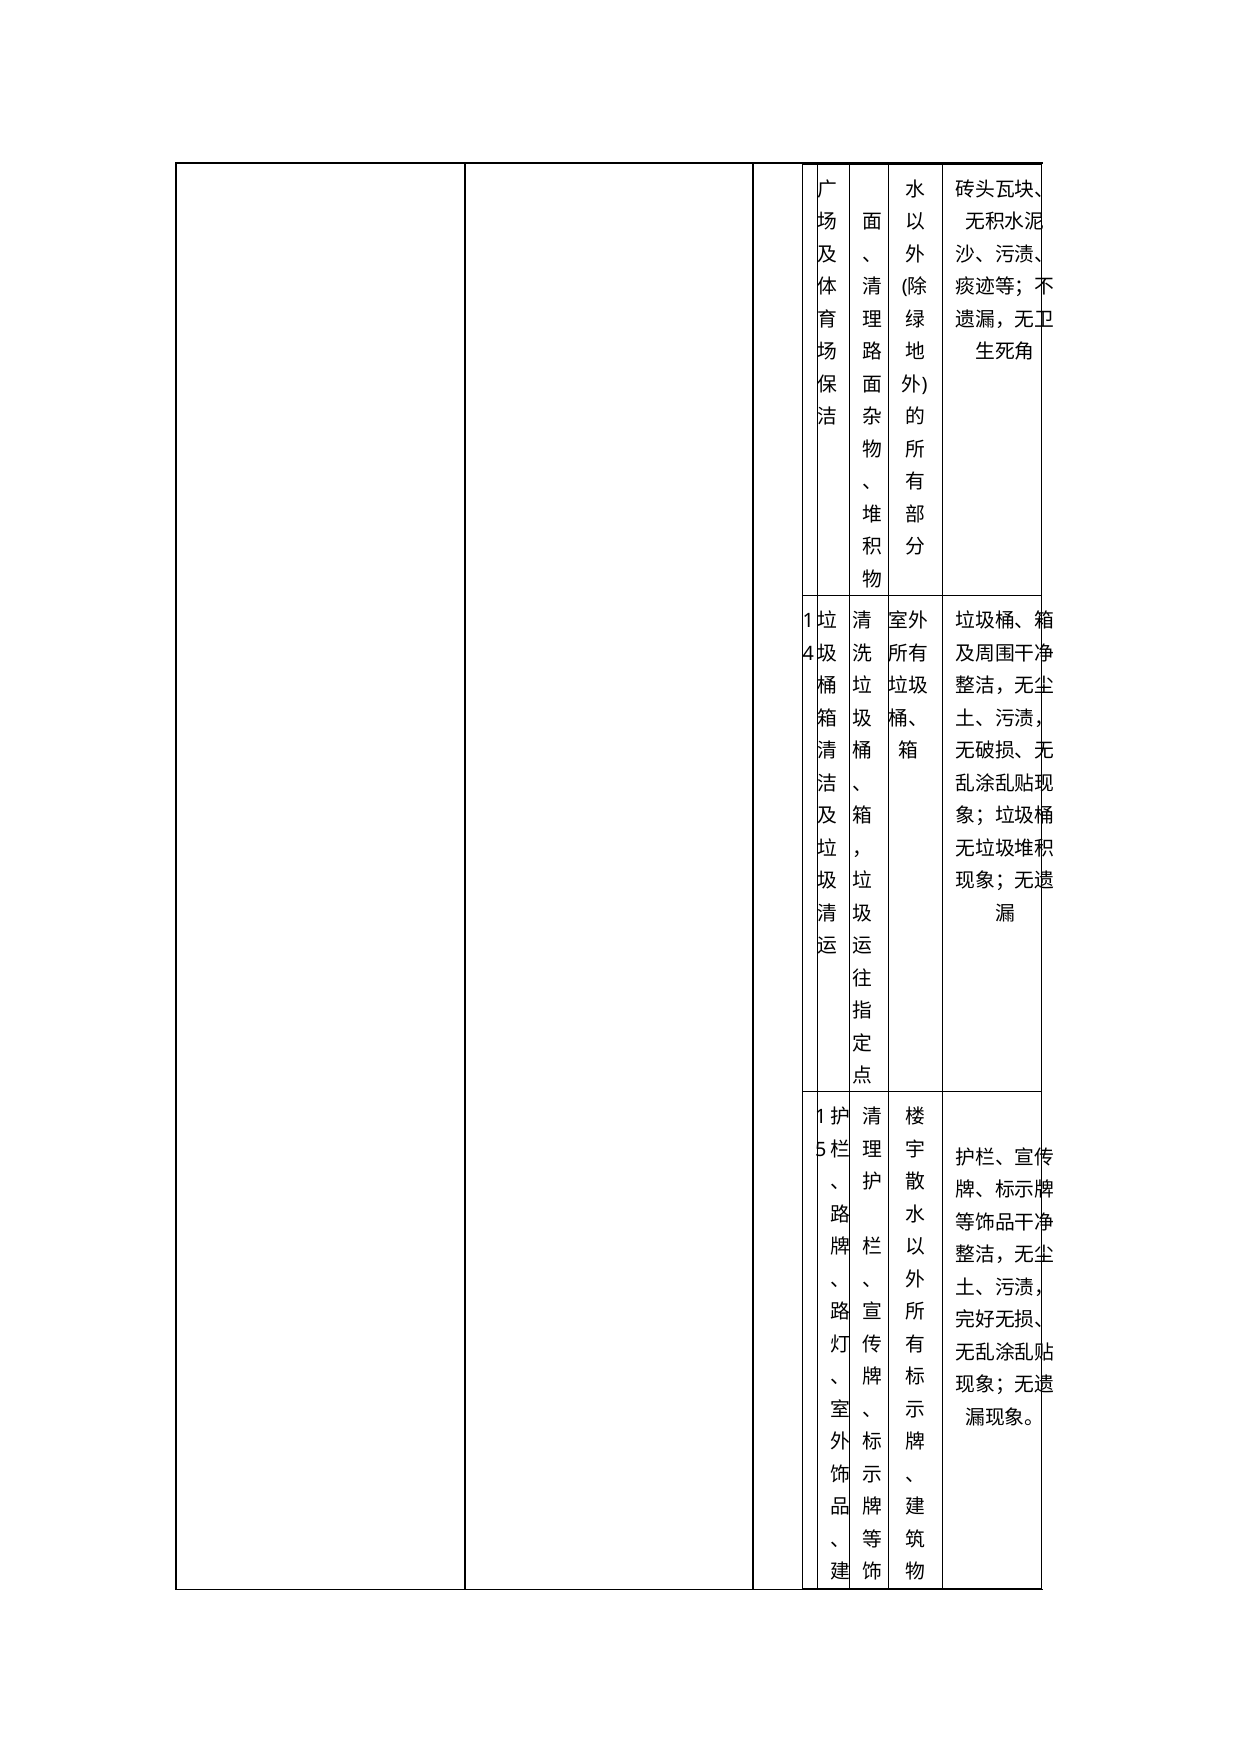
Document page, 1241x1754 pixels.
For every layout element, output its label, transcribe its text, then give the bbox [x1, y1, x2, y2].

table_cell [754, 164, 802, 1589]
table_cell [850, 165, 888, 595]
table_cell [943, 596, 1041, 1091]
table_cell 1 [177, 164, 464, 1589]
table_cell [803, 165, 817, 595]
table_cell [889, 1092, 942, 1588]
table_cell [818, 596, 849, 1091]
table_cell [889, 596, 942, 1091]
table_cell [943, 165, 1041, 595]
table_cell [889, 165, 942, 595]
table_cell [466, 164, 752, 1589]
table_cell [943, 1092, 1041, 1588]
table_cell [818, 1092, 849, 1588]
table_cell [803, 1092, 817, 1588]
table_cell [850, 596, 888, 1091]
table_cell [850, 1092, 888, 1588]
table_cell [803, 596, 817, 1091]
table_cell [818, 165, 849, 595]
